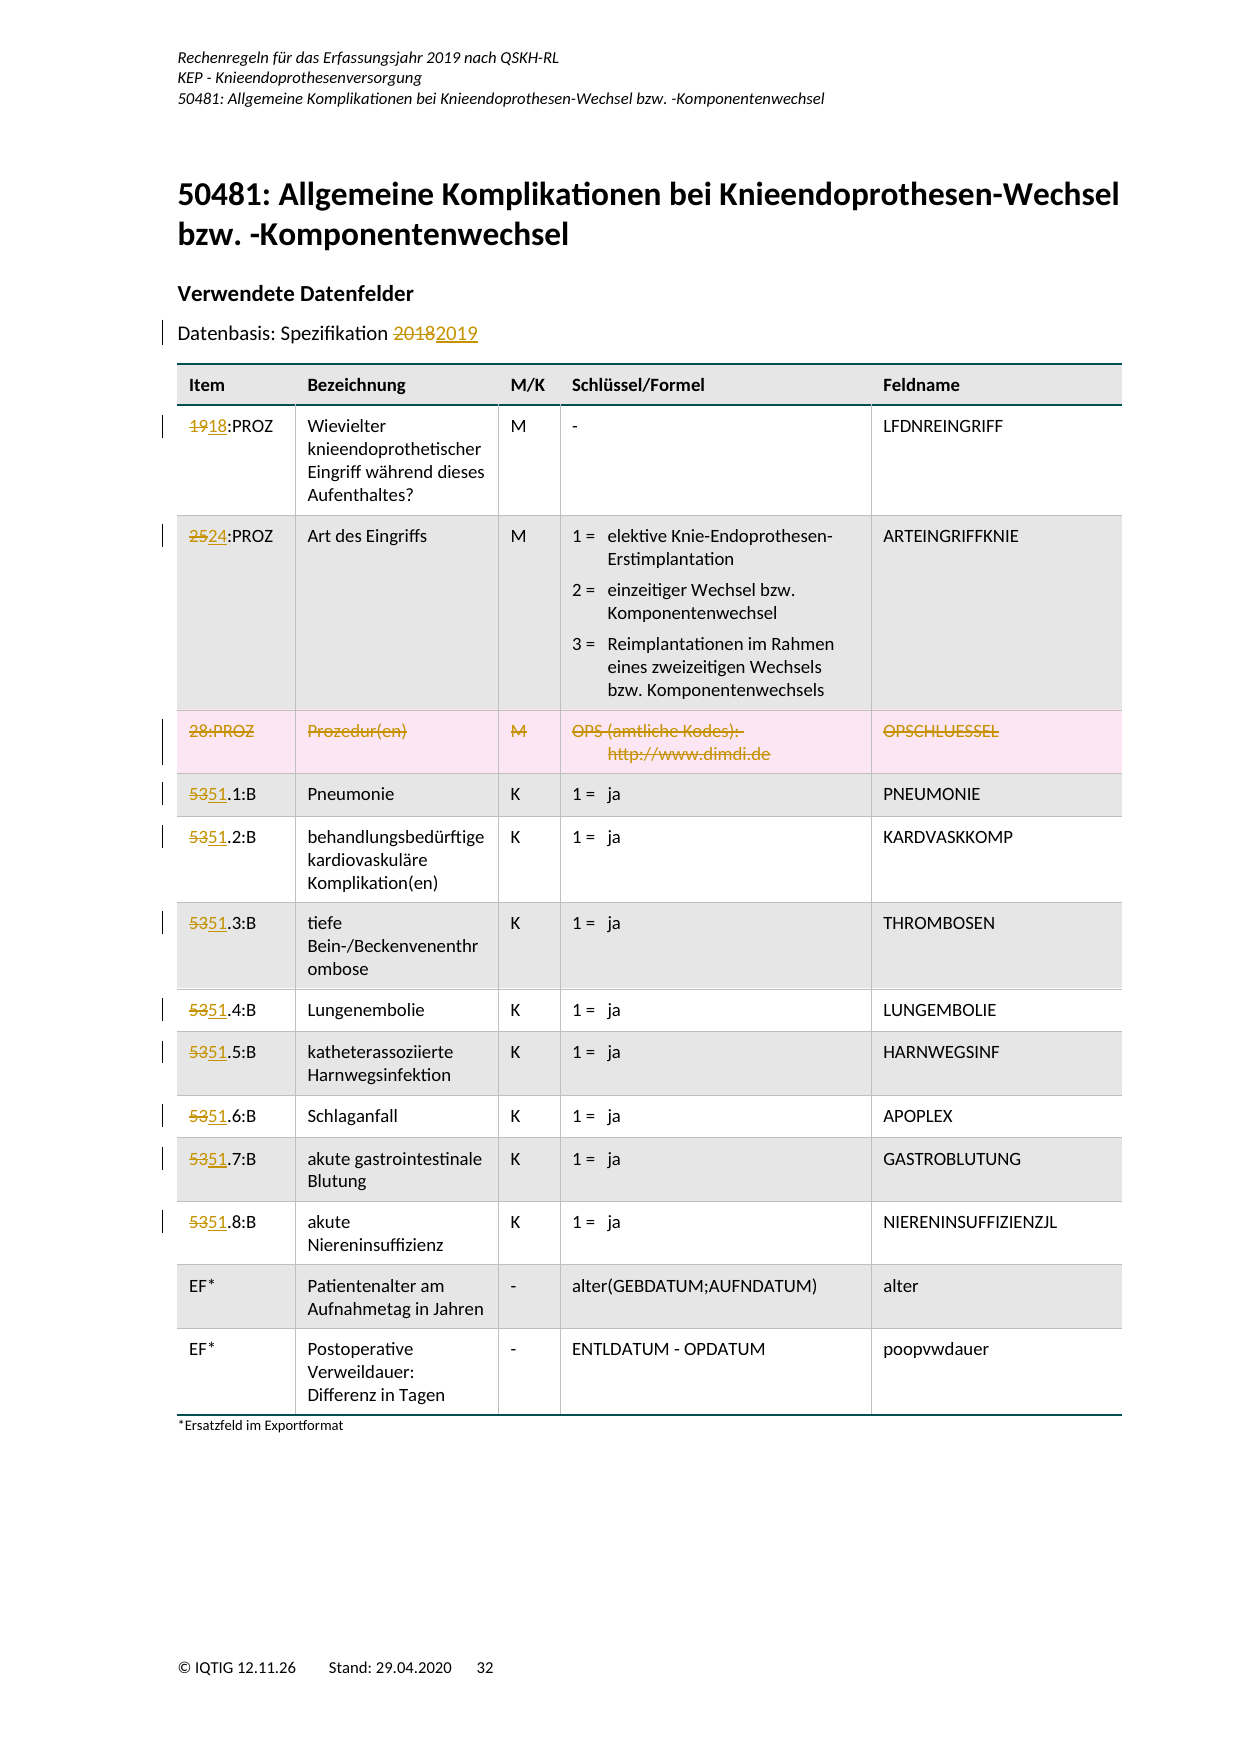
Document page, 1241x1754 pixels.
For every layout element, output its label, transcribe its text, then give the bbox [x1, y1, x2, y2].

table_cell APOPLEX [872, 1096, 1122, 1137]
table_cell ENTLDATUM - OPDATUM [561, 1329, 871, 1414]
table_header Schlüssel/Formel [560, 365, 871, 404]
table_cell LFDNREINGRIFF [872, 406, 1122, 515]
table_cell HARNWEGSINF [872, 1032, 1122, 1095]
table_cell M [499, 516, 560, 709]
table_cell K [499, 1202, 560, 1264]
table_cell .3:B [177, 903, 295, 988]
table_cell .1:B [177, 774, 295, 816]
table_cell GASTROBLUTUNG [872, 1138, 1122, 1201]
table_cell .4:B [177, 990, 295, 1031]
table_cell NIERENINSUFFIZIENZJL [872, 1202, 1122, 1264]
table_cell .6:B [177, 1096, 295, 1137]
table_cell alter(GEBDATUM;AUFNDATUM) [561, 1265, 871, 1328]
table_header Feldname [871, 365, 1122, 404]
text 50481: Allgemeine Komplikationen bei Knieendoprothesen-Wechsel bzw. -Komponentenwechsel [177, 173, 1122, 254]
table_cell K [499, 990, 560, 1031]
table_cell :PROZ [177, 516, 295, 709]
table_cell :PROZ [177, 406, 295, 515]
table_cell .7:B [177, 1138, 295, 1201]
text Verwendete Datenfelder [177, 279, 1122, 307]
table_cell PNEUMONIE [872, 774, 1122, 816]
table_cell THROMBOSEN [872, 903, 1122, 988]
table_cell behandlungsbedürftige kardiovaskuläre Komplikation(en) [296, 817, 498, 902]
table_cell 1 = ja [561, 817, 871, 902]
table_cell 1 = ja [561, 774, 871, 816]
table_cell LUNGEMBOLIE [872, 990, 1122, 1031]
table_cell ARTEINGRIFFKNIE [872, 516, 1122, 709]
table_cell akute Niereninsuffizienz [296, 1202, 498, 1264]
table_cell akute gastrointestinale Blutung [296, 1138, 498, 1201]
table_cell poopvwdauer [872, 1329, 1122, 1414]
table_cell .5:B [177, 1032, 295, 1095]
table_cell Postoperative Verweildauer: Differenz in Tagen [296, 1329, 498, 1414]
table_cell Art des Eingriffs [296, 516, 498, 709]
table_cell Patientenalter am Aufnahmetag in Jahren [296, 1265, 498, 1328]
table_cell K [499, 903, 560, 988]
table_cell Pneumonie [296, 774, 498, 816]
table_cell Lungenembolie [296, 990, 498, 1031]
table_cell M [499, 406, 560, 515]
table_header Bezeichnung [295, 365, 499, 404]
table_cell K [499, 1096, 560, 1137]
table_cell K [499, 774, 560, 816]
text *Ersatzfeld im Exportformat [177, 1416, 1122, 1434]
table_cell .8:B [177, 1202, 295, 1264]
table_cell - [499, 1265, 560, 1328]
table_cell 1 = ja [561, 903, 871, 988]
table_cell tiefe Bein-/Beckenvenenthrombose [296, 903, 498, 988]
table_cell 1 = ja [561, 1096, 871, 1137]
table_cell 1 = ja [561, 1202, 871, 1264]
table_cell K [499, 1138, 560, 1201]
table_header Item [177, 365, 295, 404]
table_cell alter [872, 1265, 1122, 1328]
table_cell EF* [177, 1265, 295, 1328]
table_cell 1 = elektive Knie-Endoprothesen-Erstimplantation 2 = einzeitiger Wechsel bzw. Komponentenwechsel 3 = Reimplantationen im Rahmen eines zweizeitigen Wechsels bzw. Komponentenwechsels [561, 516, 871, 709]
table_cell Wievielter knieendoprothetischer Eingriff während dieses Aufenthaltes? [296, 406, 498, 515]
table_cell 1 = ja [561, 990, 871, 1031]
table_cell K [499, 817, 560, 902]
table_cell katheterassoziierte Harnwegsinfektion [296, 1032, 498, 1095]
table_cell K [499, 1032, 560, 1095]
table_cell .2:B [177, 817, 295, 902]
table_cell 1 = ja [561, 1138, 871, 1201]
table_cell Schlaganfall [296, 1096, 498, 1137]
table_cell KARDVASKKOMP [872, 817, 1122, 902]
text Datenbasis: Spezifikation [177, 320, 1122, 345]
table_cell - [561, 406, 871, 515]
table_header M/K [499, 365, 560, 404]
table_cell - [499, 1329, 560, 1414]
table_cell 1 = ja [561, 1032, 871, 1095]
table_cell EF* [177, 1329, 295, 1414]
